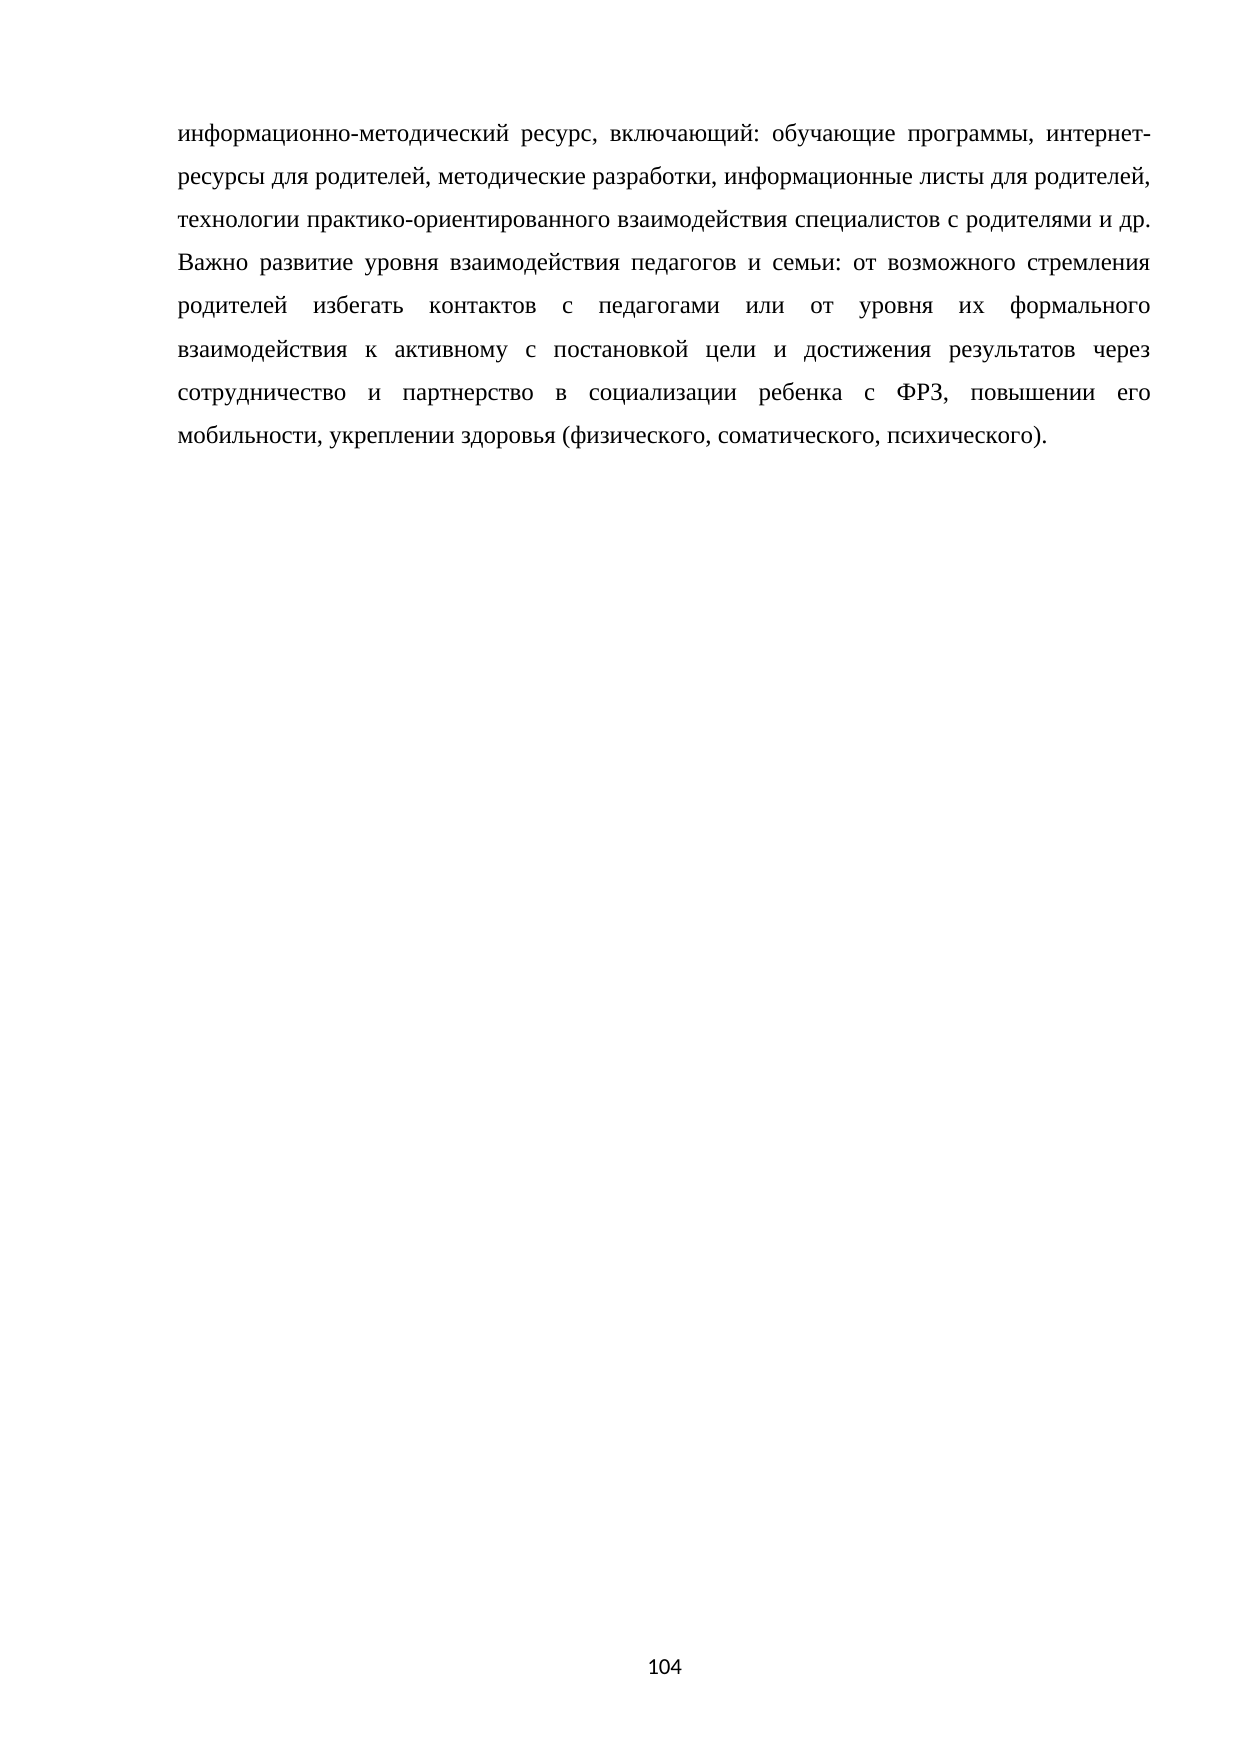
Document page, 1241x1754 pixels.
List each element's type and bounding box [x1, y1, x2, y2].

text [177, 118, 1152, 449]
